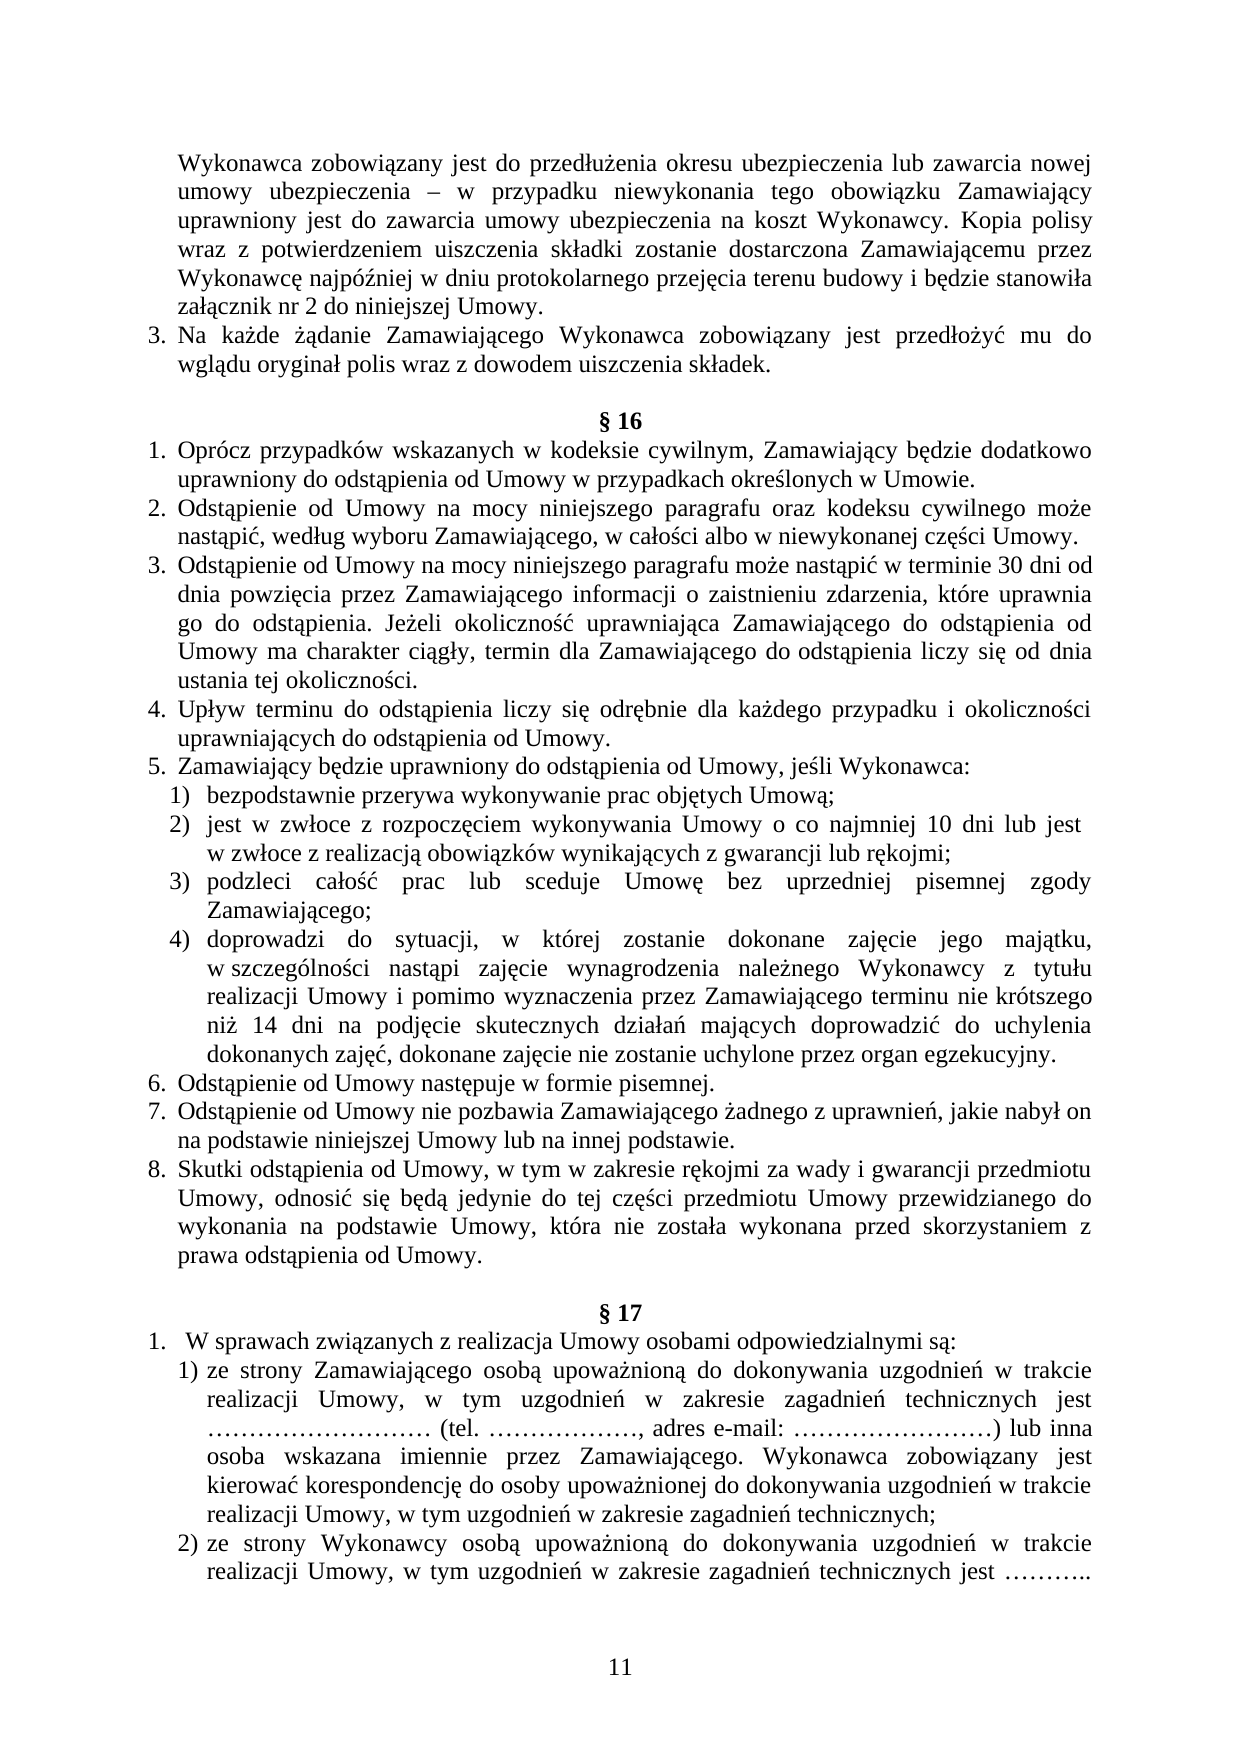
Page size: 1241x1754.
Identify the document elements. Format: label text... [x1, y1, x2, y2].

list Na każde żądanie Zamawiającego Wykonawca zobowiązany jest przedłożyć mu do wglądu oryginał polis wraz z dowodem uiszczenia składek. [148, 320, 1093, 378]
text § 17 [148, 1298, 1093, 1326]
list bezpodstawnie przerywa wykonywanie prac objętych Umową; [169, 780, 1093, 809]
text § 16 [148, 406, 1093, 435]
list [148, 148, 1093, 320]
list doprowadzi do sytuacji, w której zostanie dokonane zajęcie jego majątku, w szczególności nastąpi zajęcie wynagrodzenia należnego Wykonawcy z tytułu realizacji Umowy i pomimo wyznaczenia przez Zamawiającego terminu nie krótszego niż 14 dni na podjęcie skutecznych działań mających doprowadzić do uchylenia dokonanych zajęć, dokonane zajęcie nie zostanie uchylone przez organ egzekucyjny. [169, 924, 1093, 1068]
list Odstąpienie od Umowy nie pozbawia Zamawiającego żadnego z uprawnień, jakie nabył on na podstawie niniejszej Umowy lub na innej podstawie. [148, 1096, 1093, 1154]
list Oprócz przypadków wskazanych w kodeksie cywilnym, Zamawiający będzie dodatkowo uprawniony do odstąpienia od Umowy w przypadkach określonych w Umowie. [148, 435, 1093, 493]
list jest w zwłoce z rozpoczęciem wykonywania Umowy o co najmniej 10 dni lub jest w zwłoce z realizacją obowiązków wynikających z gwarancji lub rękojmi; [169, 809, 1093, 866]
list Zamawiający będzie uprawniony do odstąpienia od Umowy, jeśli Wykonawca: [148, 751, 1093, 780]
list Odstąpienie od Umowy na mocy niniejszego paragrafu może nastąpić w terminie 30 dni od dnia powzięcia przez Zamawiającego informacji o zaistnieniu zdarzenia, które uprawnia go do odstąpienia. Jeżeli okoliczność uprawniająca Zamawiającego do odstąpienia od Umowy ma charakter ciągły, termin dla Zamawiającego do odstąpienia liczy się od dnia ustania tej okoliczności. [148, 550, 1093, 694]
list Odstąpienie od Umowy na mocy niniejszego paragrafu oraz kodeksu cywilnego może nastąpić, według wyboru Zamawiającego, w całości albo w niewykonanej części Umowy. [148, 493, 1093, 550]
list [177, 1528, 1093, 1585]
list Skutki odstąpienia od Umowy, w tym w zakresie rękojmi za wady i gwarancji przedmiotu Umowy, odnosić się będą jedynie do tej części przedmiotu Umowy przewidzianego do wykonania na podstawie Umowy, która nie została wykonana przed skorzystaniem z prawa odstąpienia od Umowy. [148, 1154, 1093, 1269]
list Upływ terminu do odstąpienia liczy się odrębnie dla każdego przypadku i okoliczności uprawniających do odstąpienia od Umowy. [148, 694, 1093, 751]
list ze strony Zamawiającego osobą upoważnioną do dokonywania uzgodnień w trakcie realizacji Umowy, w tym uzgodnień w zakresie zagadnień technicznych jest ……………………… (tel. ………………, adres e-mail: ……………………) lub inna osoba wskazana imiennie przez Zamawiającego. Wykonawca zobowiązany jest kierować korespondencję do osoby upoważnionej do dokonywania uzgodnień w trakcie realizacji Umowy, w tym uzgodnień w zakresie zagadnień technicznych; [177, 1355, 1093, 1528]
list podzleci całość prac lub sceduje Umowę bez uprzedniej pisemnej zgody Zamawiającego; [169, 866, 1093, 924]
list Odstąpienie od Umowy następuje w formie pisemnej. [148, 1068, 1093, 1096]
list W sprawach związanych z realizacja Umowy osobami odpowiedzialnymi są: [148, 1326, 1093, 1355]
